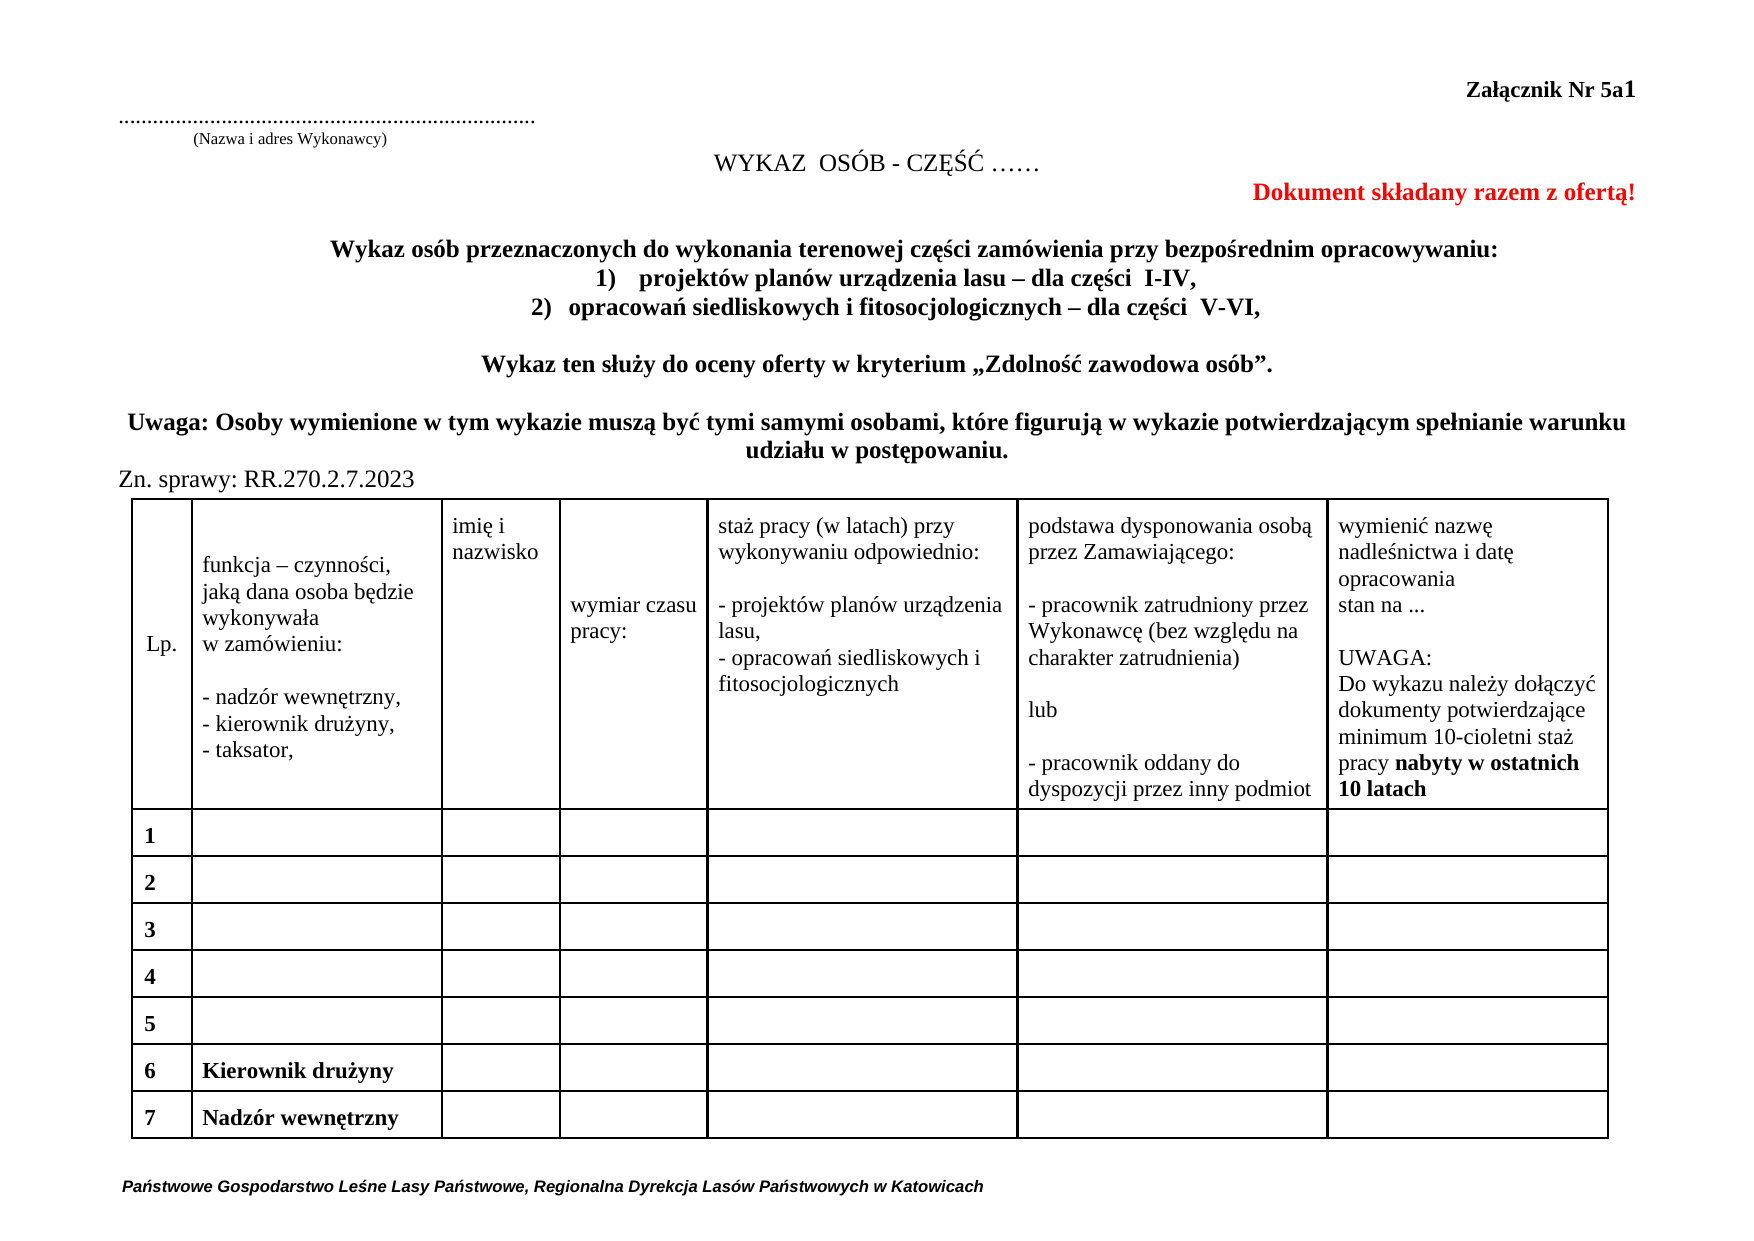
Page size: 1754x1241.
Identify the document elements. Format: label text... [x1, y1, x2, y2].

text ......................................................................... [118, 103, 1636, 129]
table_cell [709, 951, 1016, 996]
table_cell [709, 998, 1016, 1043]
text Wykaz osób przeznaczonych do wykonania terenowej części zamówienia przy bezpośrednim opracowywaniu: [193, 234, 1636, 263]
table_header wymienić nazwę nadleśnictwa i datę opracowania stan na ... UWAGA: Do wykazu należy dołączyć dokumenty potwierdzające minimum 10-cioletni staż pracy nabyty w ostatnich 10 latach [1329, 500, 1607, 808]
table_header Lp. [133, 500, 191, 808]
table_cell [1019, 998, 1326, 1043]
text Wykaz ten służy do oceny oferty w kryterium „Zdolność zawodowa osób”. [118, 349, 1636, 378]
text WYKAZ OSÓB - CZĘŚĆ …… [118, 148, 1636, 177]
text (Nazwa i adres Wykonawcy) [193, 129, 1636, 148]
table_cell [561, 1092, 706, 1137]
table_cell [561, 1045, 706, 1090]
table_cell Kierownik drużyny [193, 1045, 441, 1090]
table_cell [193, 904, 441, 949]
table_cell [443, 1092, 559, 1137]
text Załącznik Nr 5a [118, 74, 1636, 103]
table_cell [1019, 904, 1326, 949]
table_cell [709, 810, 1016, 855]
table_cell [1329, 857, 1607, 902]
table_cell [443, 904, 559, 949]
table_cell [193, 998, 441, 1043]
table_cell [443, 810, 559, 855]
table_header podstawa dysponowania osobą przez Zamawiającego: - pracownik zatrudniony przez Wykonawcę (bez względu na charakter zatrudnienia) lub - pracownik oddany do dyspozycji przez inny podmiot [1019, 500, 1326, 808]
text Zn. sprawy: RR.270.2.7.2023 [118, 464, 1636, 493]
text Uwaga: Osoby wymienione w tym wykazie muszą być tymi samymi osobami, które figurują w wykazie potwierdzającym spełnianie warunku udziału w postępowaniu. [118, 407, 1636, 464]
table_cell [443, 998, 559, 1043]
table_cell 6 [133, 1045, 191, 1090]
table_cell [1329, 810, 1607, 855]
table_cell 7 [133, 1092, 191, 1137]
table_cell [443, 857, 559, 902]
table_cell [1019, 857, 1326, 902]
table_cell [561, 857, 706, 902]
table_cell 1 [133, 810, 191, 855]
table_cell Nadzór wewnętrzny [193, 1092, 441, 1137]
table_cell [709, 857, 1016, 902]
table_cell [1329, 998, 1607, 1043]
table_cell [1019, 951, 1326, 996]
table_cell [561, 998, 706, 1043]
table_header imię i nazwisko [443, 500, 559, 808]
table_cell [709, 1092, 1016, 1137]
list projektów planów urządzenia lasu – dla części I-IV, [156, 263, 1636, 292]
table_cell [193, 857, 441, 902]
list opracowań siedliskowych i fitosocjologicznych – dla części V-VI, [156, 292, 1636, 321]
table_cell 2 [133, 857, 191, 902]
table_cell [193, 810, 441, 855]
table_cell 4 [133, 951, 191, 996]
table_cell [443, 951, 559, 996]
table_cell [1019, 1092, 1326, 1137]
table_cell 3 [133, 904, 191, 949]
text Dokument składany razem z ofertą! [118, 177, 1636, 206]
table_cell [443, 1045, 559, 1090]
table_cell [561, 951, 706, 996]
table_header wymiar czasu pracy: [561, 500, 706, 808]
table_cell [193, 951, 441, 996]
table_cell [561, 810, 706, 855]
table_cell [1329, 951, 1607, 996]
table_header staż pracy (w latach) przy wykonywaniu odpowiednio: - projektów planów urządzenia lasu, - opracowań siedliskowych i fitosocjologicznych [709, 500, 1016, 808]
table_cell [1019, 1045, 1326, 1090]
table_cell [1019, 810, 1326, 855]
table_cell [1329, 1045, 1607, 1090]
table_header funkcja – czynności, jaką dana osoba będzie wykonywała w zamówieniu: - nadzór wewnętrzny, - kierownik drużyny, - taksator, [193, 500, 441, 808]
table_cell [1329, 904, 1607, 949]
table_cell 5 [133, 998, 191, 1043]
table_cell [709, 904, 1016, 949]
table_cell [709, 1045, 1016, 1090]
table_cell [561, 904, 706, 949]
table_cell [1329, 1092, 1607, 1137]
